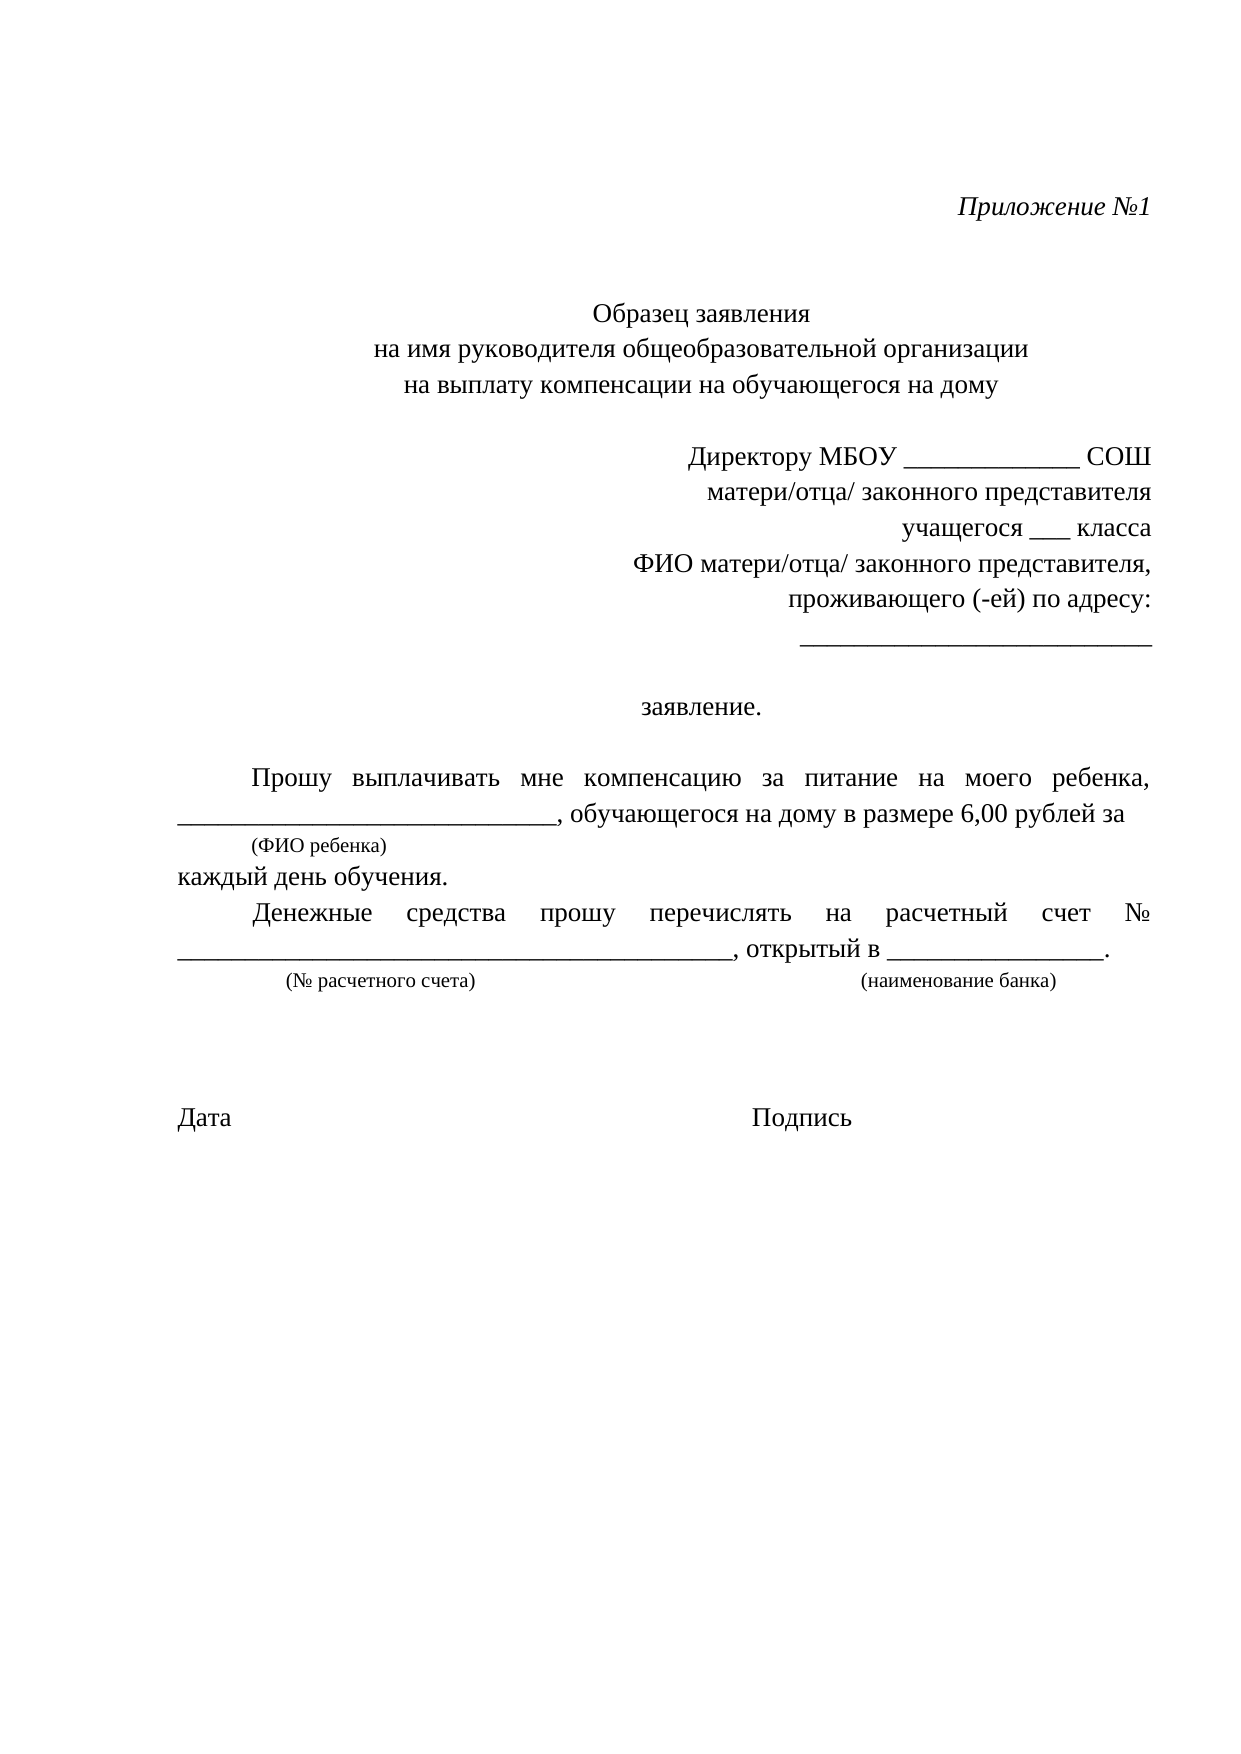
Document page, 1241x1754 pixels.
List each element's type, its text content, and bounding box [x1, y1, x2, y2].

text заявление. [177, 690, 1152, 721]
text на имя руководителя общеобразовательной организации [177, 332, 1152, 364]
text Директору МБОУ _____________ СОШ [177, 440, 1152, 471]
text Образец заявления [177, 297, 1152, 328]
text проживающего (-ей) по адресу: [177, 583, 1152, 614]
text учащегося ___ класса [177, 511, 1152, 542]
text Денежные средства прошу перечислять на расчетный счет № _________________________________________, открытый в ________________. [177, 896, 1152, 963]
text __________________________ [177, 618, 1152, 649]
text (№ расчетного счета) (наименование банка) [177, 967, 1152, 992]
text Дата Подпись [177, 1101, 1152, 1132]
text Прошу выплачивать мне компенсацию за питание на моего ребенка, ____________________________, обучающегося на дому в размере 6,00 рублей за [177, 761, 1152, 828]
text каждый день обучения. [177, 860, 1152, 891]
text (ФИО ребенка) [177, 833, 1152, 857]
text Приложение №1 [177, 189, 1152, 221]
text на выплату компенсации на обучающегося на дому [177, 368, 1152, 399]
text матери/отца/ законного представителя [177, 475, 1152, 507]
text ФИО матери/отца/ законного представителя, [177, 547, 1152, 578]
